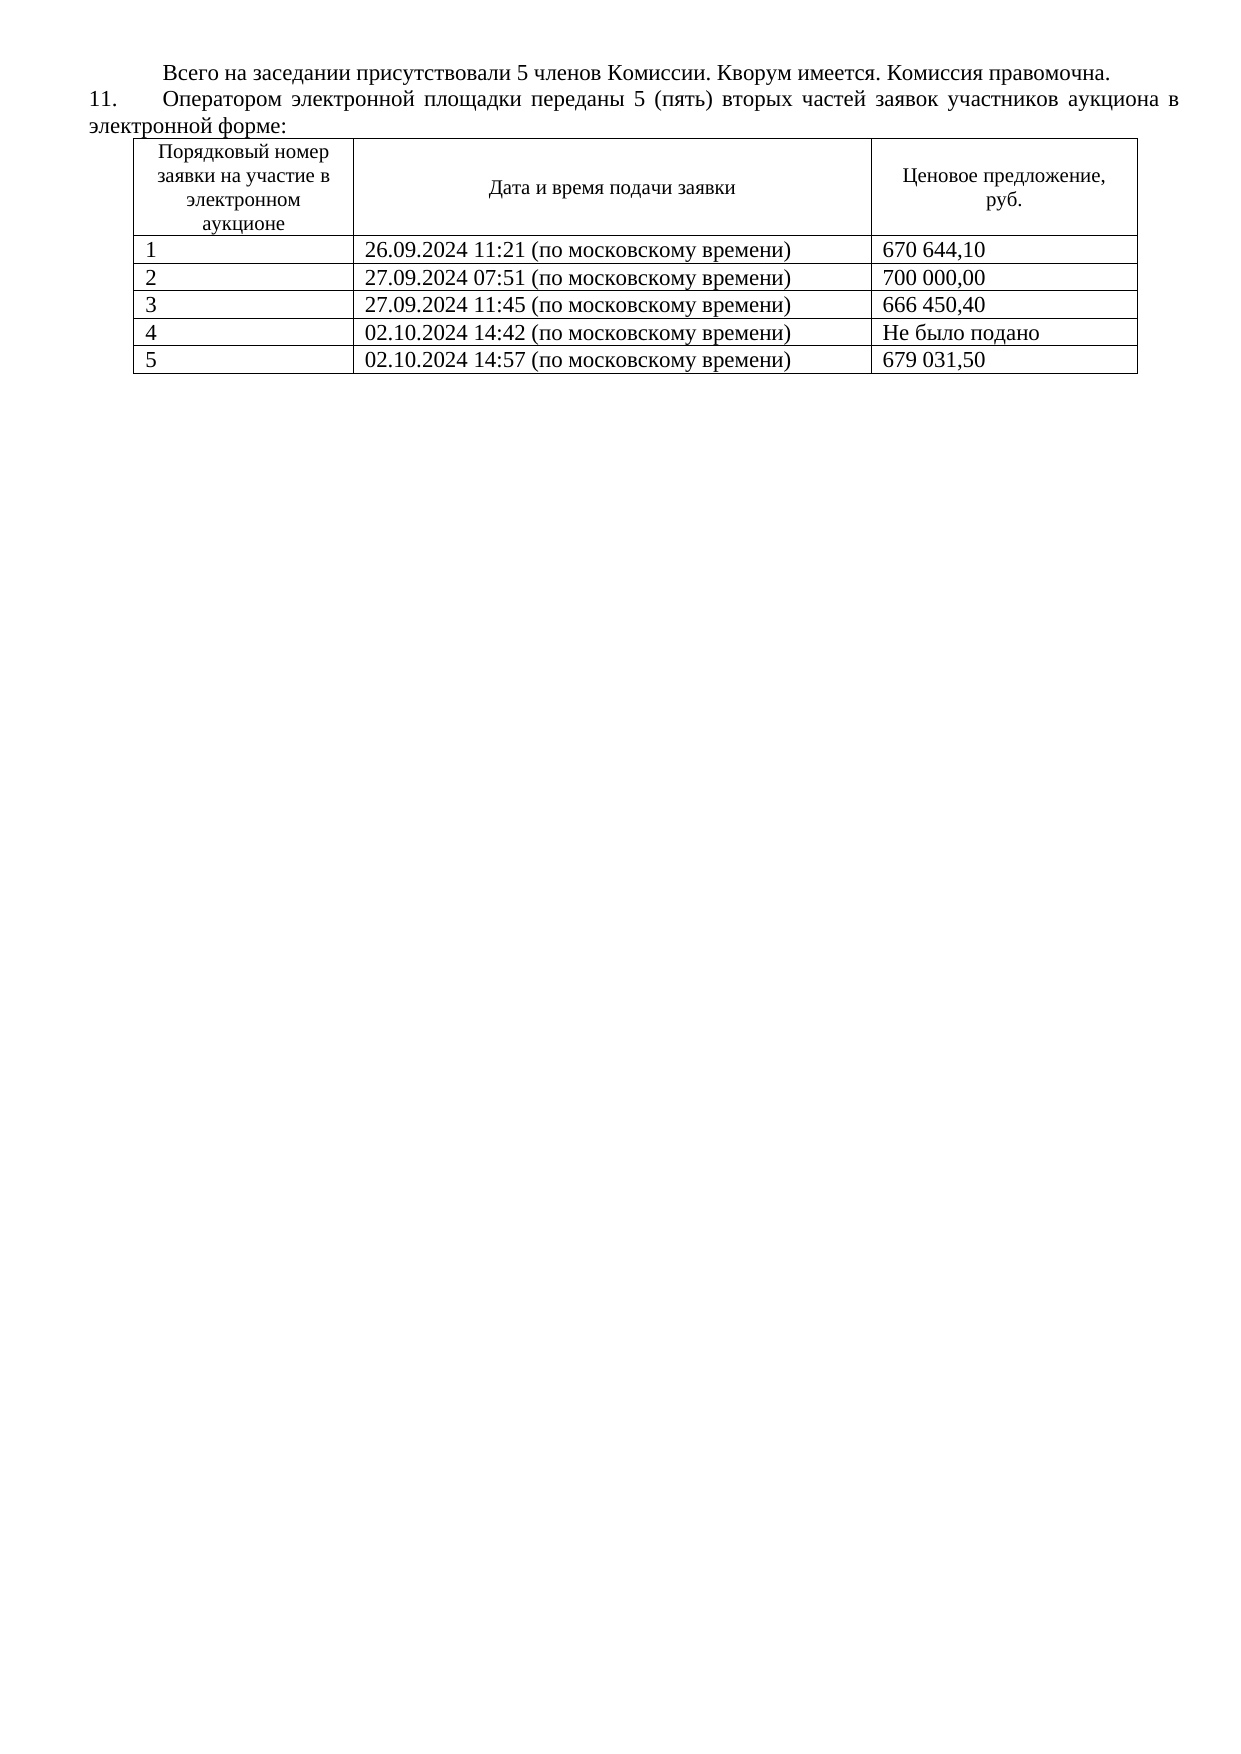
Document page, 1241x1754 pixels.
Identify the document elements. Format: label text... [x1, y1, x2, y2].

table_cell 700 000,00 [872, 264, 1137, 290]
table_header Дата и время подачи заявки [354, 139, 871, 235]
table_cell 27.09.2024 07:51 (по московскому времени) [354, 264, 871, 290]
table_cell 4 [134, 319, 353, 345]
table_header Ценовое предложение, руб. [872, 139, 1137, 235]
text 11. Оператором электронной площадки переданы 5 (пять) вторых частей заявок участников аукциона в электронной форме: [89, 85, 1181, 138]
table_cell 3 [134, 291, 353, 318]
table_cell 26.09.2024 11:21 (по московскому времени) [354, 236, 871, 263]
table_cell 02.10.2024 14:42 (по московскому времени) [354, 319, 871, 345]
table_header Порядковый номер заявки на участие в электронном аукционе [134, 139, 353, 235]
table_cell 27.09.2024 11:45 (по московскому времени) [354, 291, 871, 318]
table_cell 666 450,40 [872, 291, 1137, 318]
table_cell Не было подано [872, 319, 1137, 345]
table_cell 5 [134, 346, 353, 372]
table_cell 679 031,50 [872, 346, 1137, 372]
table_cell 670 644,10 [872, 236, 1137, 263]
table_cell 02.10.2024 14:57 (по московскому времени) [354, 346, 871, 372]
table_cell 2 [134, 264, 353, 290]
text Всего на заседании присутствовали 5 членов Комиссии. Кворум имеется. Комиссия правомочна. [89, 59, 1181, 85]
table_cell 1 [134, 236, 353, 263]
